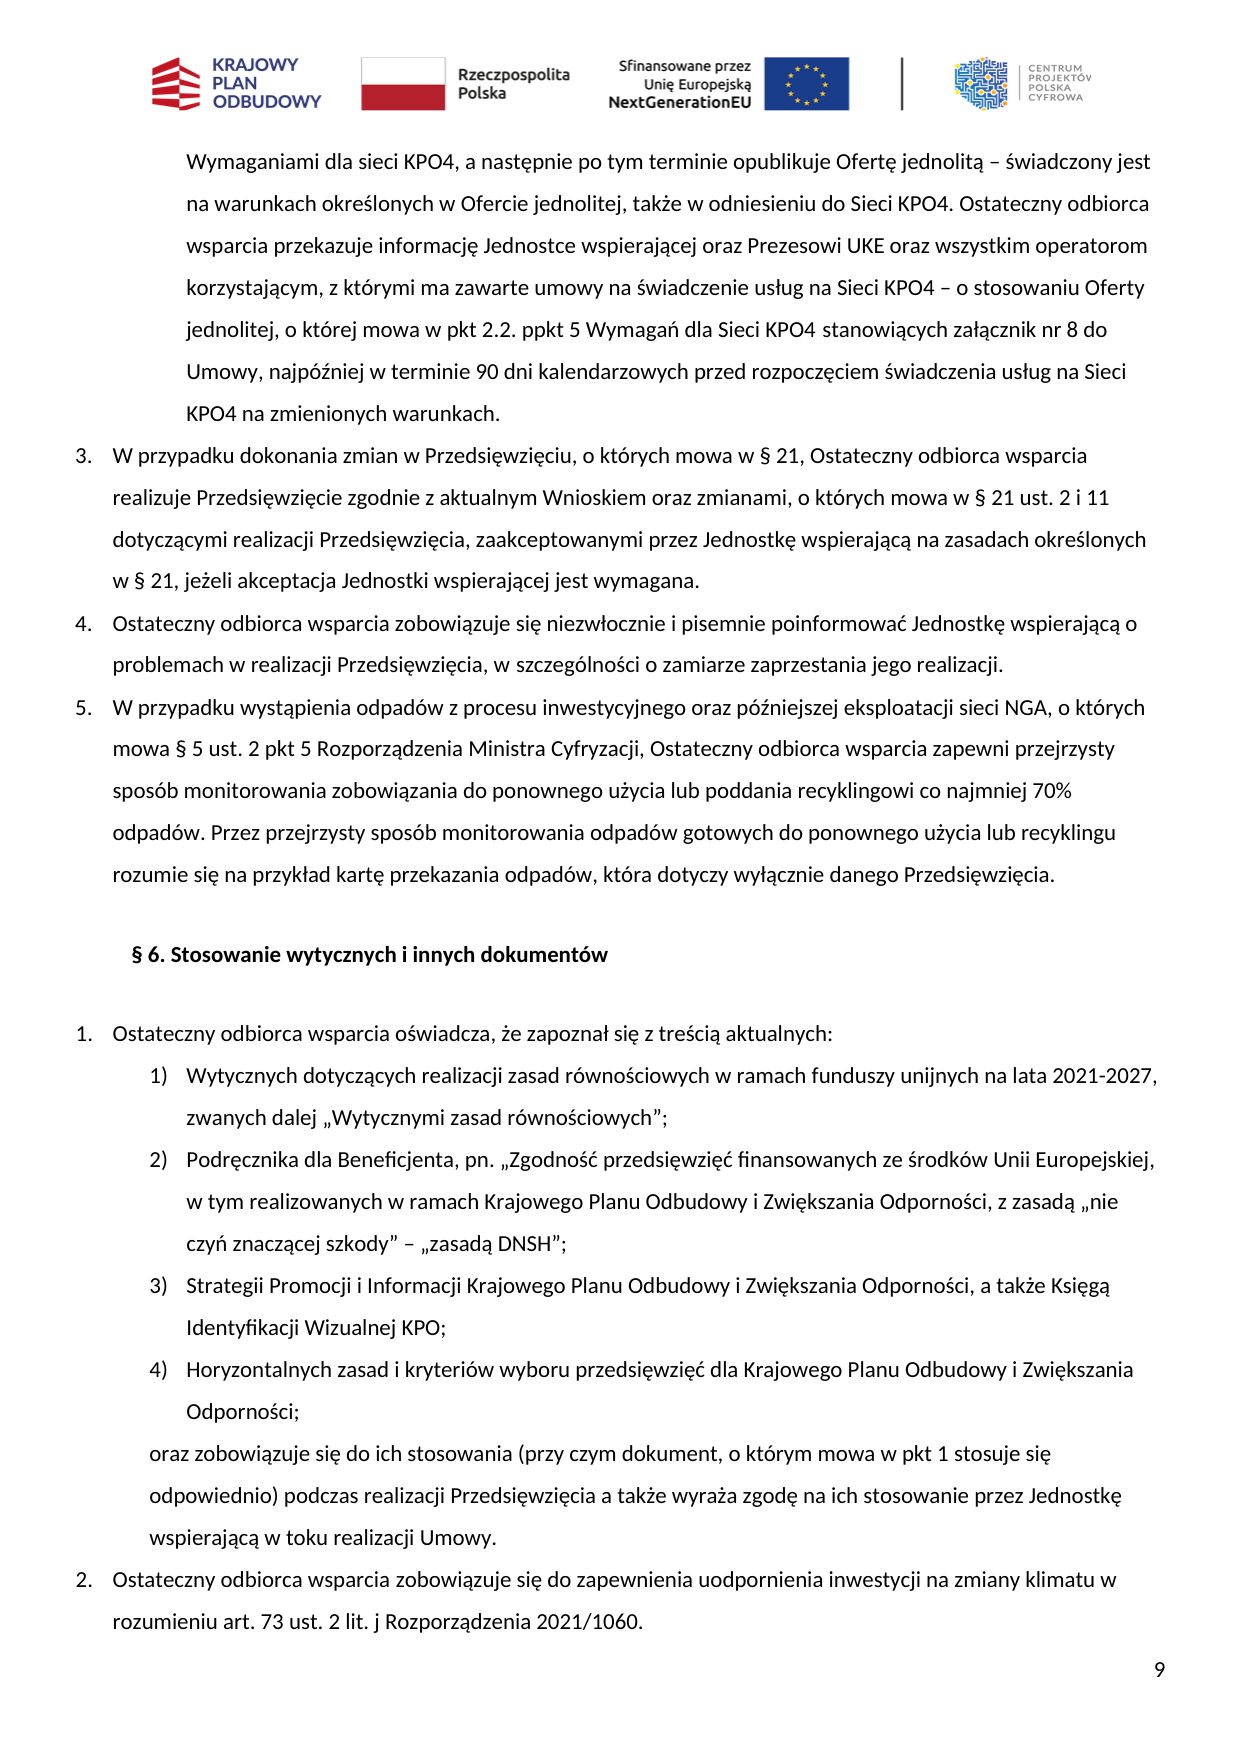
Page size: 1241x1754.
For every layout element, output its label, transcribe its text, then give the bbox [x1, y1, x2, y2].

list Ostateczny odbiorca wsparcia zobowiązuje się niezwłocznie i pisemnie poinformować Jednostkę wspierającą o problemach w realizacji Przedsięwzięcia, w szczególności o zamiarze zaprzestania jego realizacji. [75, 861, 1165, 931]
list W przypadku wystąpienia odpadów z procesu inwestycyjnego oraz późniejszej eksploatacji sieci NGA, o których mowa § 5 ust. 2 pkt 5 Rozporządzenia Ministra Cyfryzacji, Ostateczny odbiorca wsparcia zapewni przejrzysty sposób monitorowania zobowiązania do ponownego użycia lub poddania recyklingowi co najmniej 70% odpadów. Przez przejrzysty sposób monitorowania odpadów gotowych do ponownego użycia lub recyklingu rozumie się na przykład kartę przekazania odpadów, która dotyczy wyłącznie danego Przedsięwzięcia. [75, 944, 1165, 1140]
subtitle § 6. Stosowanie wytycznych i innych dokumentów [131, 1192, 1165, 1220]
list Podręcznika dla Beneficjenta, pn. „Zgodność przedsięwzięć finansowanych ze środków Unii Europejskiej, w tym realizowanych w ramach Krajowego Planu Odbudowy i Zwiększania Odporności, z zasadą „nie czyń znaczącej szkody” – „zasadą DNSH”; [149, 1397, 1165, 1509]
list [149, 147, 1165, 259]
list Ostateczny odbiorca wsparcia oświadcza, że zapoznał się z treścią aktualnych: [75, 1271, 1165, 1299]
list Wytycznych dotyczących realizacji zasad równościowych w ramach funduszy unijnych na lata 2021-2027, zwanych dalej „Wytycznymi zasad równościowych”; [149, 1313, 1165, 1383]
list W przypadku dokonania zmian w Przedsięwzięciu, o których mowa w § 21, Ostateczny odbiorca wsparcia realizuje Przedsięwzięcie zgodnie z aktualnym Wnioskiem oraz zmianami, o których mowa w § 21 ust. 2 i 11 dotyczącymi realizacji Przedsięwzięcia, zaakceptowanymi przez Jednostkę wspierającą na zasadach określonych w § 21, jeżeli akceptacja Jednostki wspierającej jest wymagana. [75, 693, 1165, 847]
list w przypadku, gdy Ostateczny odbiorca wsparcia w terminie 12 miesięcy od dnia zawarcia Umowy/Umów o objęcie przedsięwzięcia wsparciem w 4 naborze wniosków w inwestycji C1.1.1 KPO, opublikuje ofertę dostępu hurtowego do usług świadczonych na Sieci KPO4 na ogólnodostępnym portalu www zgodnie z Wymaganiami dla sieci KPO4, a następnie po tym terminie opublikuje Ofertę jednolitą – świadczony jest na warunkach określonych w Ofercie jednolitej, także w odniesieniu do Sieci KPO4. Ostateczny odbiorca wsparcia przekazuje informację Jednostce wspierającej oraz Prezesowi UKE oraz wszystkim operatorom korzystającym, z którymi ma zawarte umowy na świadczenie usług na Sieci KPO4 – o stosowaniu Oferty jednolitej, o której mowa w pkt 2.2. ppkt 5 Wymagań dla Sieci KPO4 stanowiących załącznik nr 8 do Umowy, najpóźniej w terminie 90 dni kalendarzowych przed rozpoczęciem świadczenia usług na Sieci KPO4 na zmienionych warunkach. [149, 273, 1165, 679]
picture [150, 57, 1091, 110]
list Strategii Promocji i Informacji Krajowego Planu Odbudowy i Zwiększania Odporności, a także Księgą Identyfikacji Wizualnej KPO; [149, 1552, 1165, 1622]
